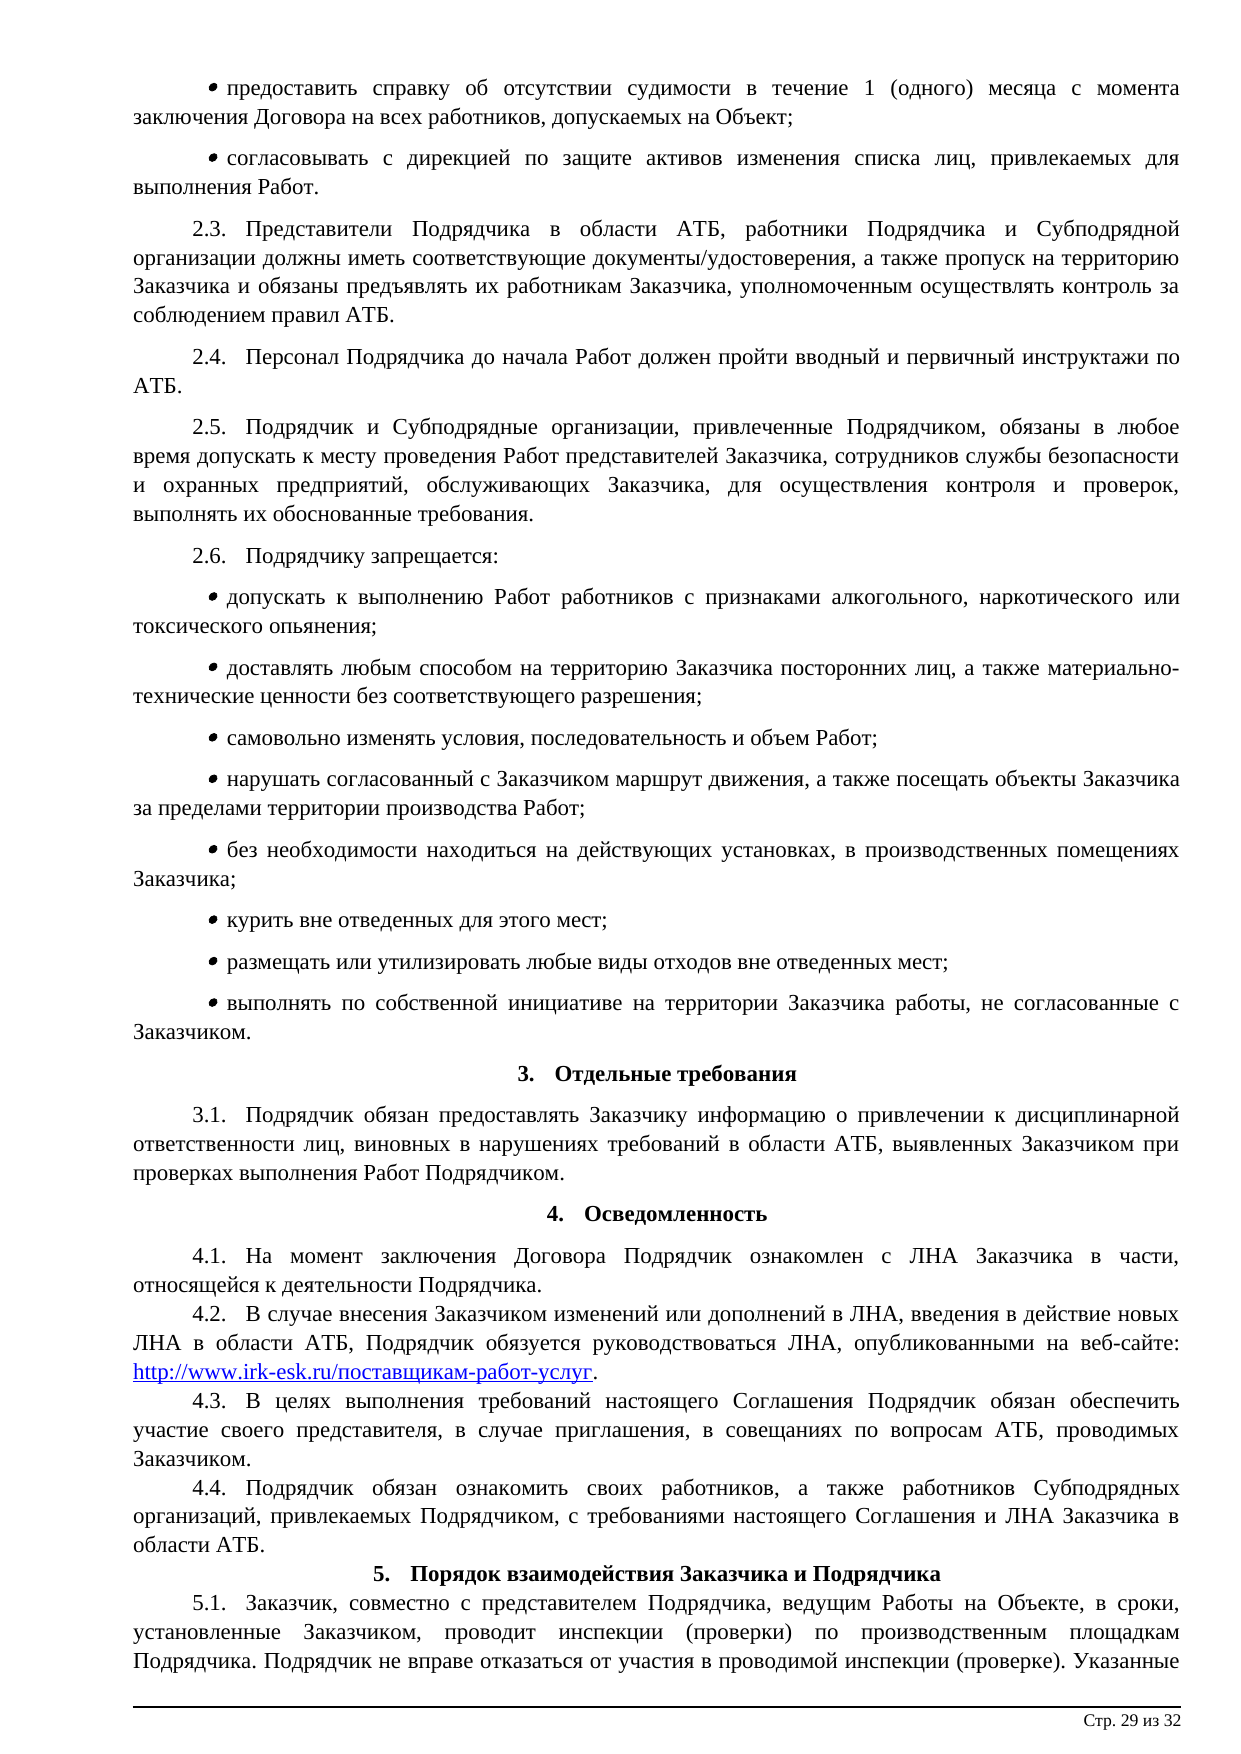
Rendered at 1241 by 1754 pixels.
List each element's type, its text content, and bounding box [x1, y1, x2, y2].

list На момент заключения Договора Подрядчик ознакомлен с ЛНА Заказчика в части, относящейся к деятельности Подрядчика. [133, 1242, 1181, 1297]
list Подрядчик и Субподрядные организации, привлеченные Подрядчиком, обязаны в любое время допускать к месту проведения Работ представителей Заказчика, сотрудников службы безопасности и охранных предприятий, обслуживающих Заказчика, для осуществления контроля и проверок, выполнять их обоснованные требования. [133, 413, 1181, 527]
list Отдельные требования [133, 1060, 1181, 1086]
list самовольно изменять условия, последовательность и объем Работ; [133, 724, 1181, 750]
list В случае внесения Заказчиком изменений или дополнений в ЛНА, введения в действие новых ЛНА в области АТБ, Подрядчик обязуется руководствоваться ЛНА, опубликованными на веб-сайте: http://www.irk-esk.ru/поставщикам-работ-услуг. [133, 1300, 1181, 1384]
list Подрядчик обязан предоставлять Заказчику информацию о привлечении к дисциплинарной ответственности лиц, виновных в нарушениях требований в области АТБ, выявленных Заказчиком при проверках выполнения Работ Подрядчиком. [133, 1101, 1181, 1185]
list предоставить справку об отсутствии судимости в течение 1 (одного) месяца с момента заключения Договора на всех работников, допускаемых на Объект; [133, 74, 1181, 129]
list нарушать согласованный с Заказчиком маршрут движения, а также посещать объекты Заказчика за пределами территории производства Работ; [133, 766, 1181, 821]
list размещать или утилизировать любые виды отходов вне отведенных мест; [133, 948, 1181, 974]
list выполнять по собственной инициативе на территории Заказчика работы, не согласованные с Заказчиком. [133, 989, 1181, 1044]
list Осведомленность [133, 1201, 1181, 1227]
list курить вне отведенных для этого мест; [133, 906, 1181, 933]
list Представители Подрядчика в области АТБ, работники Подрядчика и Субподрядной организации должны иметь соответствующие документы/удостоверения, а также пропуск на территорию Заказчика и обязаны предъявлять их работникам Заказчика, уполномоченным осуществлять контроль за соблюдением правил АТБ. [133, 215, 1181, 328]
list Подрядчик обязан ознакомить своих работников, а также работников Субподрядных организаций, привлекаемых Подрядчиком, с требованиями настоящего Соглашения и ЛНА Заказчика в области АТБ. [133, 1474, 1181, 1558]
list В целях выполнения требований настоящего Соглашения Подрядчик обязан обеспечить участие своего представителя, в случае приглашения, в совещаниях по вопросам АТБ, проводимых Заказчиком. [133, 1387, 1181, 1471]
list допускать к выполнению Работ работников с признаками алкогольного, наркотического или токсического опьянения; [133, 583, 1181, 638]
list Порядок взаимодействия Заказчика и Подрядчика [133, 1561, 1181, 1587]
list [133, 1589, 1181, 1674]
list без необходимости находиться на действующих установках, в производственных помещениях Заказчика; [133, 836, 1181, 891]
list доставлять любым способом на территорию Заказчика посторонних лиц, а также материально-технические ценности без соответствующего разрешения; [133, 654, 1181, 709]
list Персонал Подрядчика до начала Работ должен пройти вводный и первичный инструктажи по АТБ. [133, 343, 1181, 398]
list согласовывать с дирекцией по защите активов изменения списка лиц, привлекаемых для выполнения Работ. [133, 144, 1181, 199]
list Подрядчику запрещается: [133, 542, 1181, 568]
